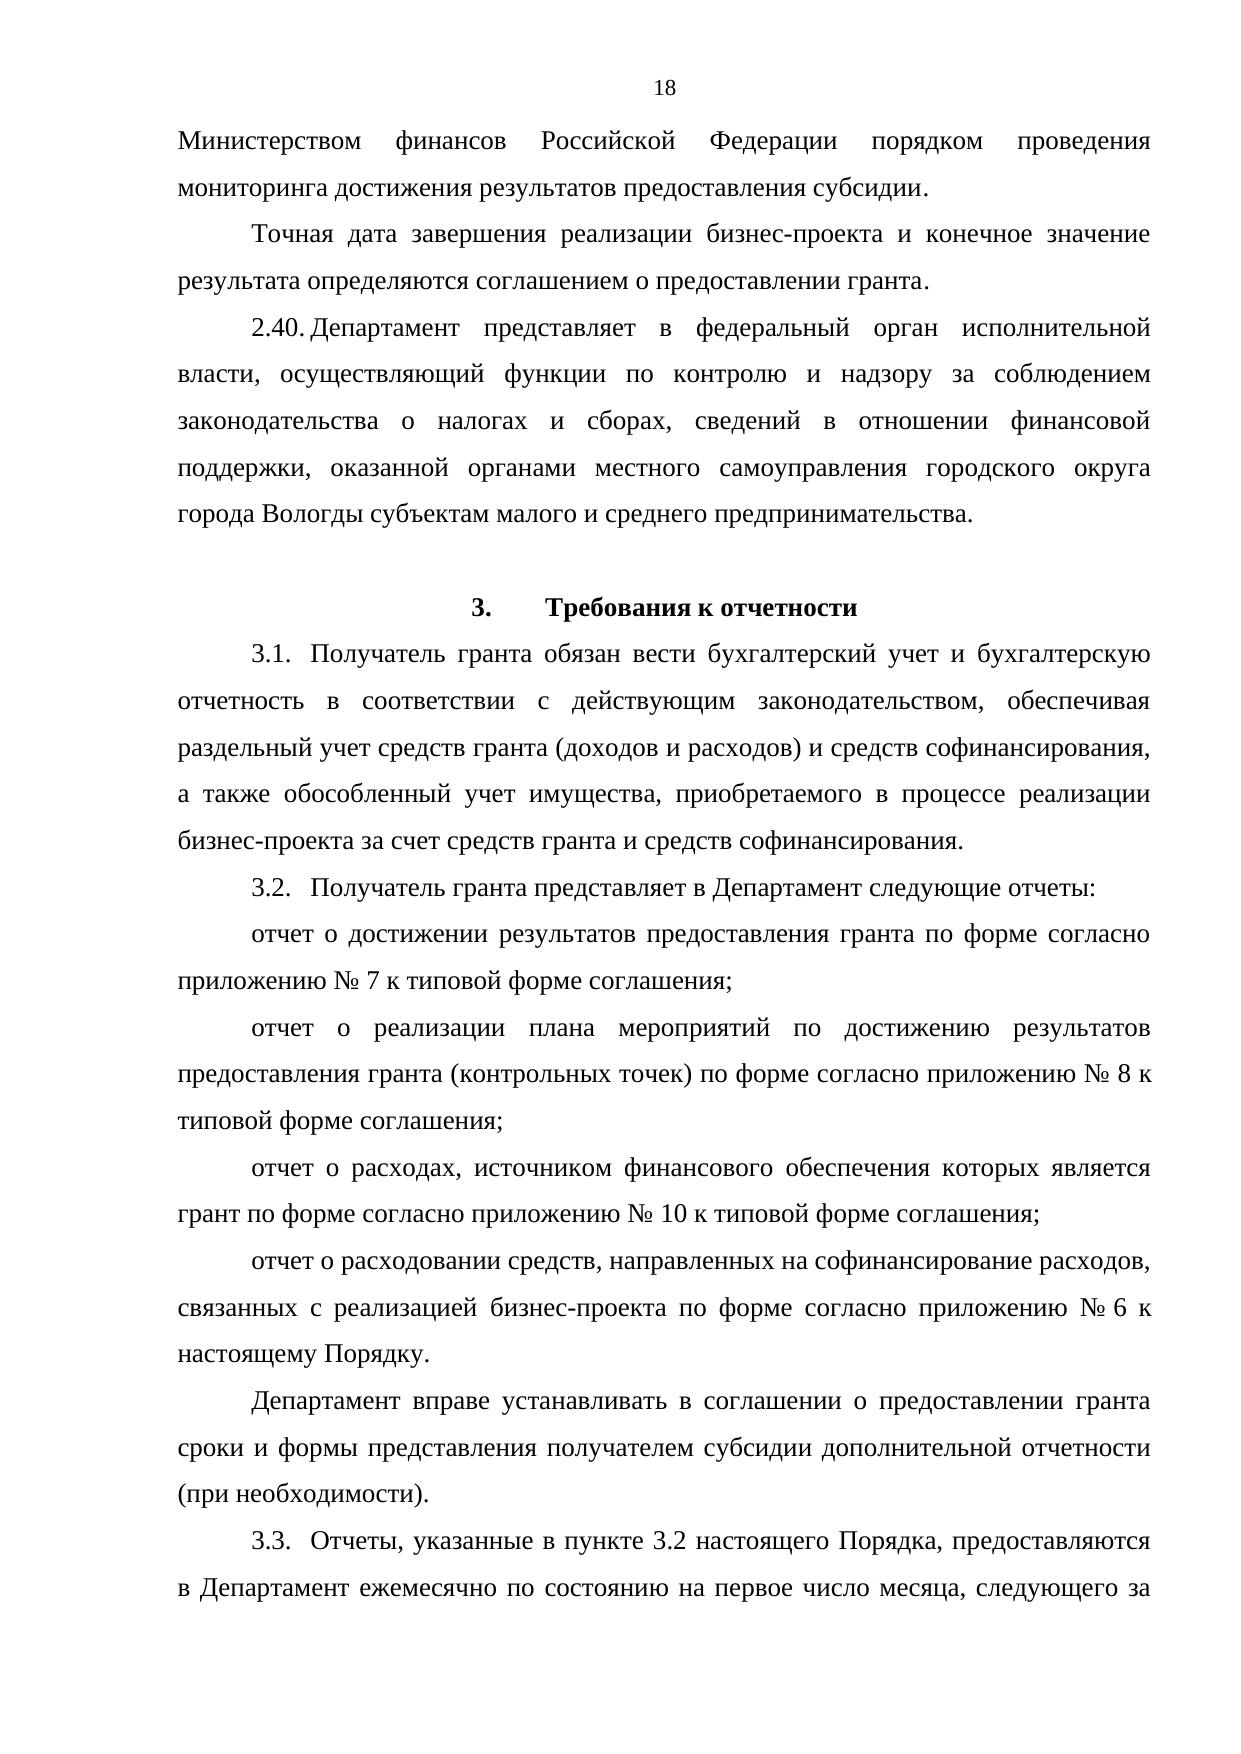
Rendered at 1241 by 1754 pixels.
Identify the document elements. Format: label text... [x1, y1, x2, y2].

list Получатель гранта обязан вести бухгалтерский учет и бухгалтерскую отчетность в соответствии с действующим законодательством, обеспечивая раздельный учет средств гранта (доходов и расходов) и средств софинансирования, а также обособленный учет имущества, приобретаемого в процессе реализации бизнес-проекта за счет средств гранта и средств софинансирования. [177, 638, 1152, 855]
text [177, 124, 1152, 202]
text Точная дата завершения реализации бизнес-проекта и конечное значение результата определяются соглашением о предоставлении гранта. [177, 218, 1152, 295]
list отчет о расходах, источником финансового обеспечения которых является грант по форме согласно приложению № 10 к типовой форме соглашения; [177, 1151, 1152, 1229]
list Требования к отчетности [177, 591, 1152, 622]
text Департамент вправе устанавливать в соглашении о предоставлении гранта сроки и формы представления получателем субсидии дополнительной отчетности (при необходимости). [177, 1384, 1152, 1509]
list отчет о реализации плана мероприятий по достижению результатов предоставления гранта (контрольных точек) по форме согласно приложению № 8 к типовой форме соглашения; [177, 1011, 1152, 1135]
list отчет о достижении результатов предоставления гранта по форме согласно приложению № 7 к типовой форме соглашения; [177, 918, 1152, 995]
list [177, 1524, 1152, 1602]
list отчет о расходовании средств, направленных на софинансирование расходов, связанных с реализацией бизнес-проекта по форме согласно приложению № 6 к настоящему Порядку. [177, 1244, 1152, 1369]
list Департамент представляет в федеральный орган исполнительной власти, осуществляющий функции по контролю и надзору за соблюдением законодательства о налогах и сборах, сведений в отношении финансовой поддержки, оказанной органами местного самоуправления городского округа города Вологды субъектам малого и среднего предпринимательства. [177, 311, 1152, 529]
list Получатель гранта представляет в Департамент следующие отчеты: [177, 871, 1152, 902]
